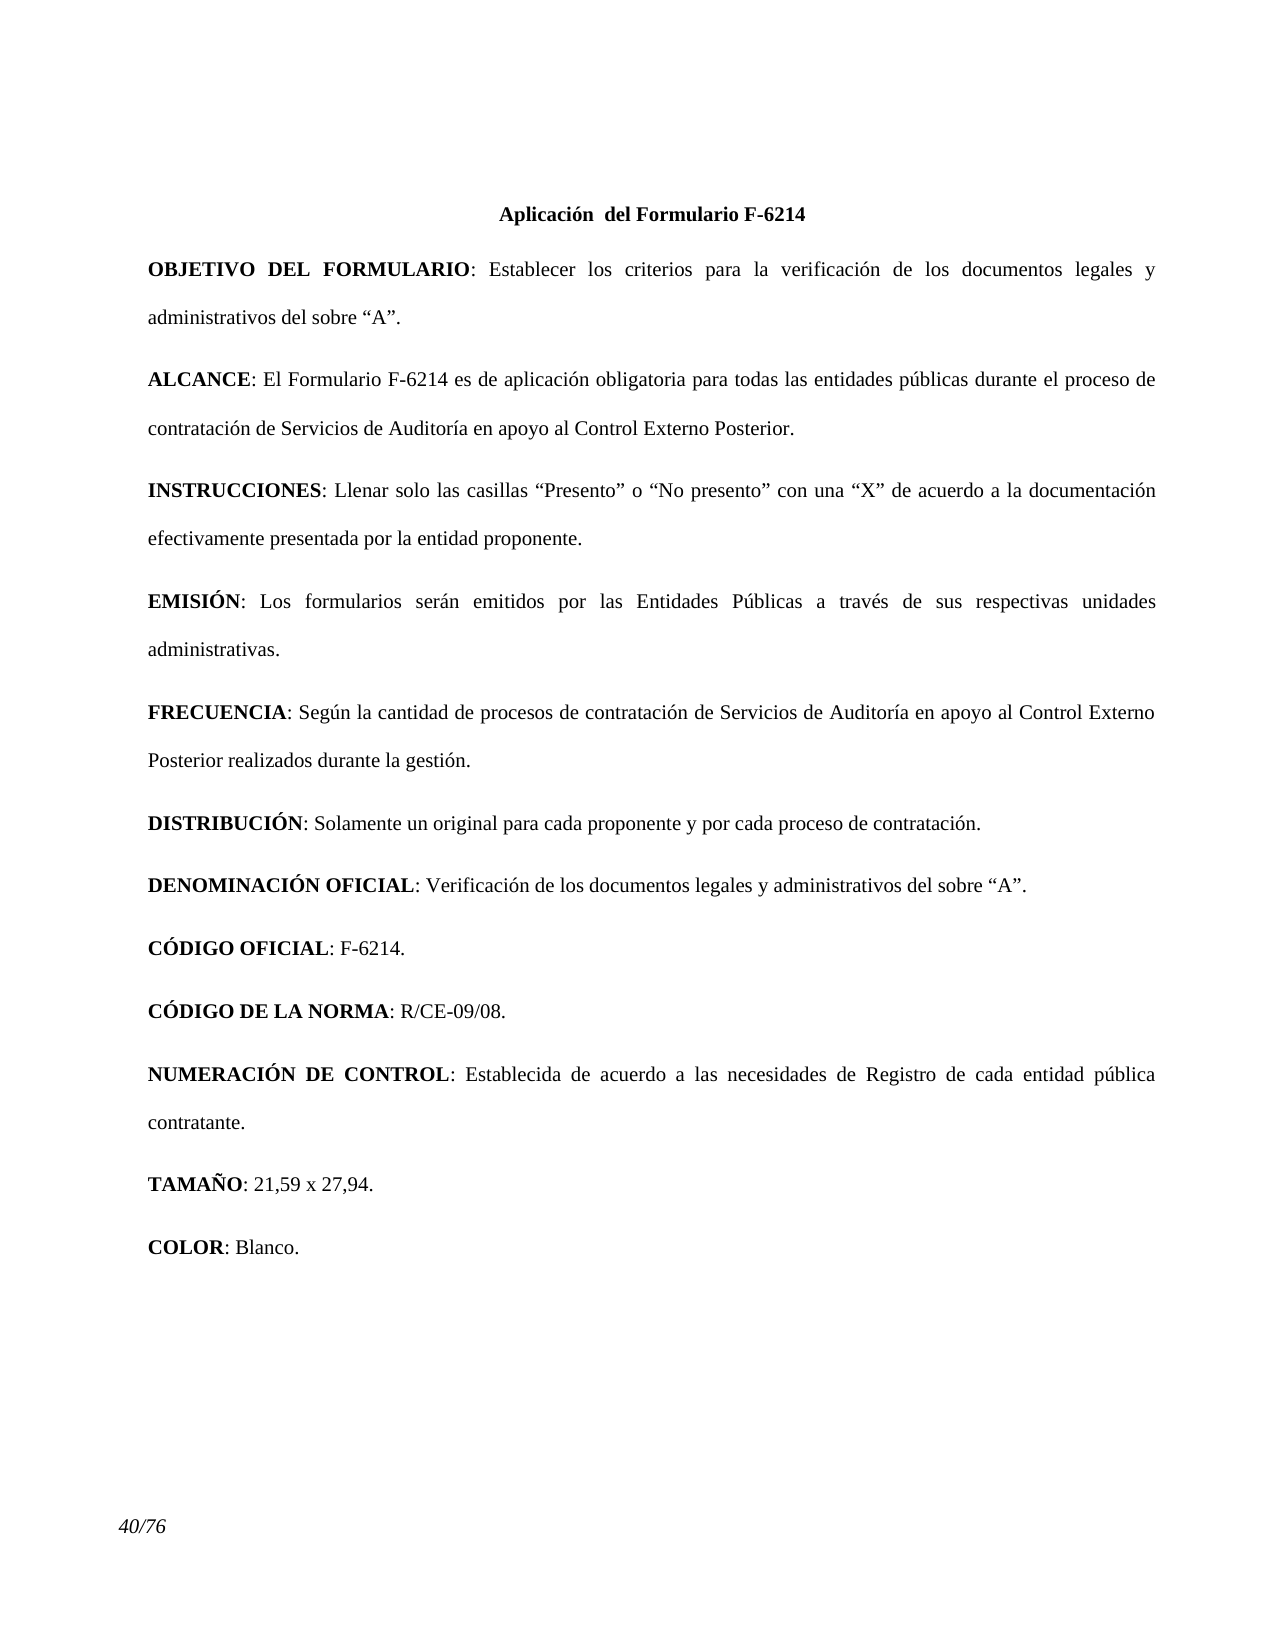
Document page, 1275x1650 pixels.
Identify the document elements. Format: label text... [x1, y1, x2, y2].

text ALCANCE: El Formulario F-6214 es de aplicación obligatoria para todas las entidades públicas durante el proceso de contratación de Servicios de Auditoría en apoyo al Control Externo Posterior. [148, 367, 1157, 439]
text TAMAÑO: 21,59 x 27,94. [148, 1172, 1157, 1196]
title Aplicación del Formulario F-6214 [148, 202, 1157, 226]
text FRECUENCIA: Según la cantidad de procesos de contratación de Servicios de Auditoría en apoyo al Control Externo Posterior realizados durante la gestión. [148, 700, 1157, 772]
text OBJETIVO DEL FORMULARIO: Establecer los criterios para la verificación de los documentos legales y administrativos del sobre “A”. [148, 257, 1157, 329]
text EMISIÓN: Los formularios serán emitidos por las Entidades Públicas a través de sus respectivas unidades administrativas. [148, 589, 1157, 661]
text DISTRIBUCIÓN: Solamente un original para cada proponente y por cada proceso de contratación. [148, 811, 1157, 835]
text CÓDIGO OFICIAL: F-6214. [148, 936, 1157, 960]
text COLOR: Blanco. [148, 1235, 1157, 1259]
text DENOMINACIÓN OFICIAL: Verificación de los documentos legales y administrativos del sobre “A”. [148, 873, 1157, 897]
text NUMERACIÓN DE CONTROL: Establecida de acuerdo a las necesidades de Registro de cada entidad pública contratante. [148, 1062, 1157, 1134]
text INSTRUCCIONES: Llenar solo las casillas “Presento” o “No presento” con una “X” de acuerdo a la documentación efectivamente presentada por la entidad proponente. [148, 478, 1157, 550]
text CÓDIGO DE : R/CE-09/08. [148, 999, 1157, 1023]
